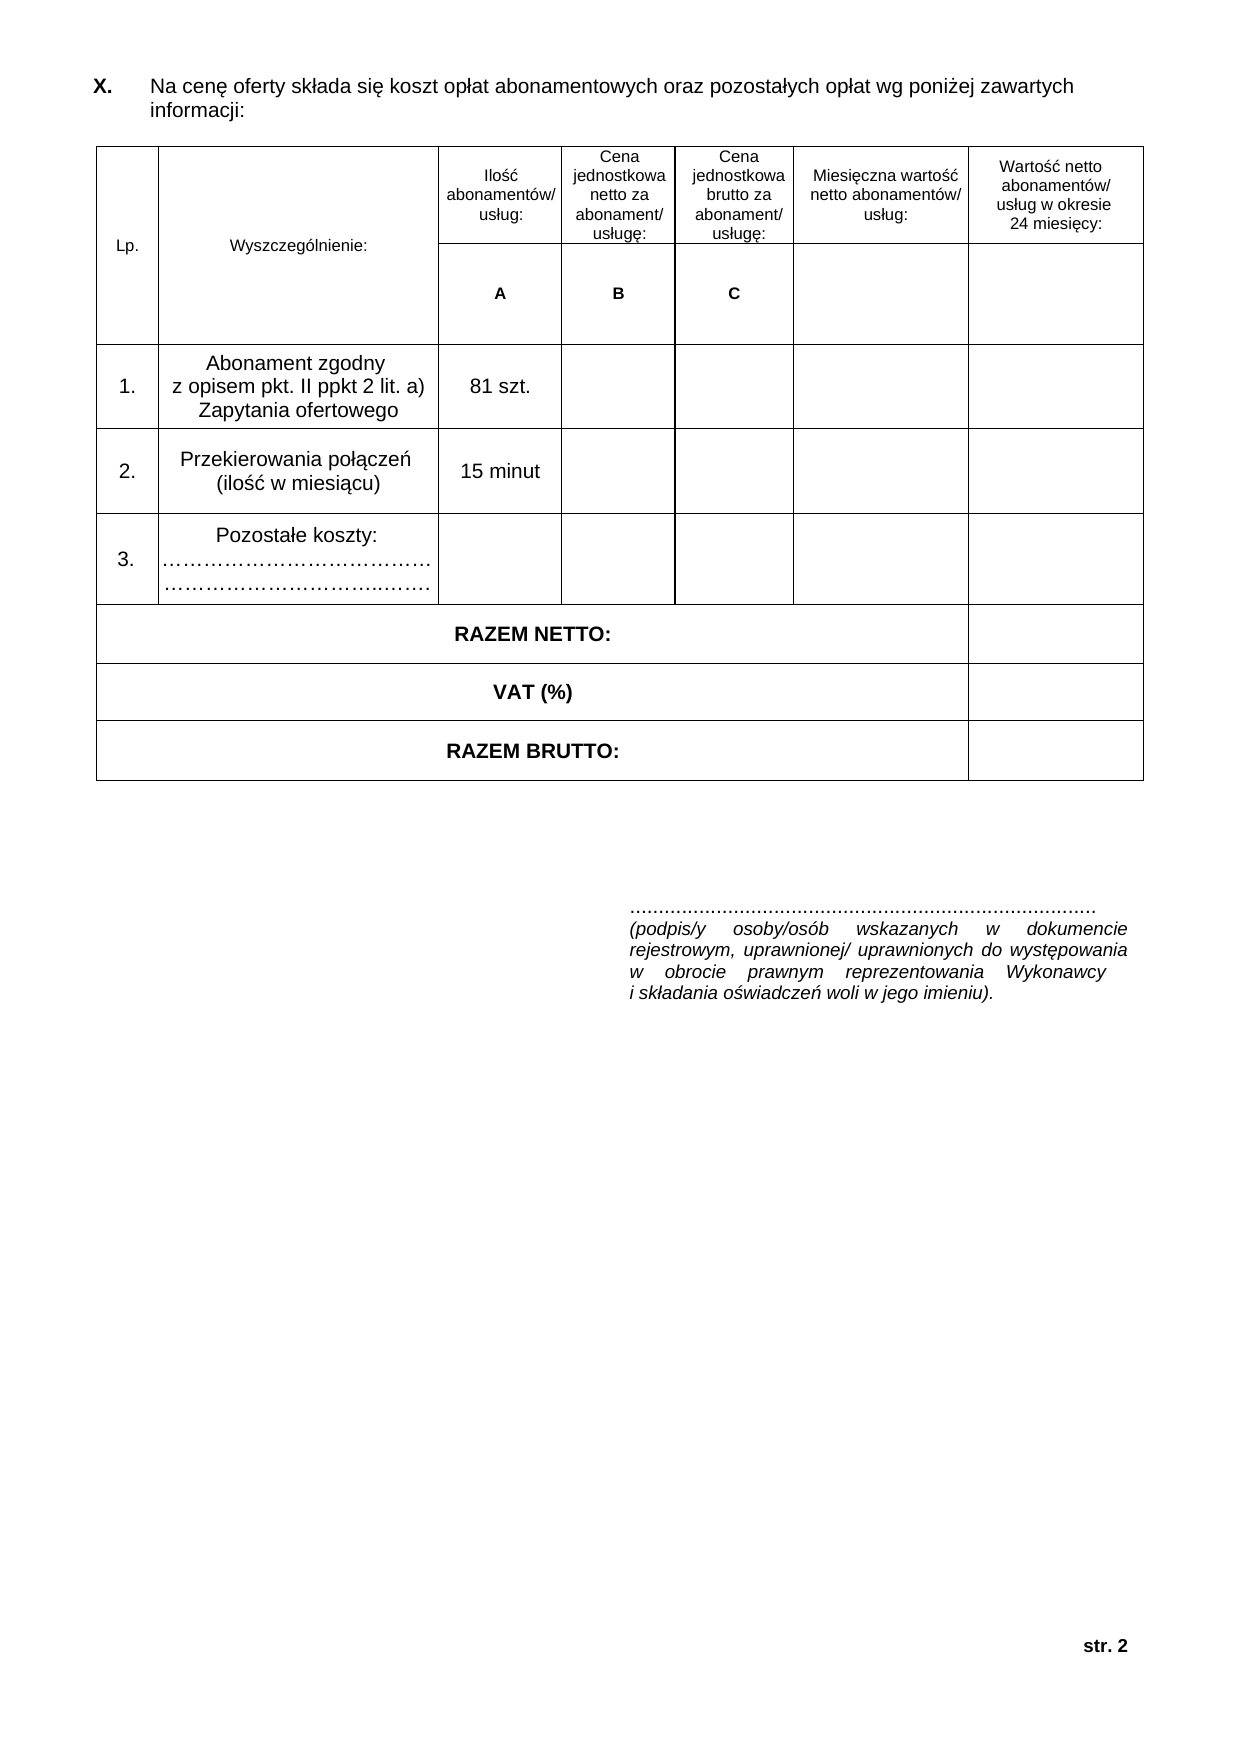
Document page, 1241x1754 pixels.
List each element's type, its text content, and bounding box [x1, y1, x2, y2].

table_cell 81 szt. [439, 345, 561, 428]
text (podpis/y osoby/osób wskazanych w dokumencie rejestrowym, uprawnionej/ uprawnionych do występowania w obrocie prawnym reprezentowania Wykonawcy i składania oświadczeń woli w jego imieniu). [629, 917, 1128, 1004]
table_cell 1. [97, 345, 158, 428]
table_cell [439, 514, 561, 604]
table_cell [969, 605, 1143, 663]
table_cell Pozostałe koszty: ……………………………………………………………..……. [159, 514, 438, 604]
table_cell VAT (%) [97, 664, 968, 720]
table_cell [969, 664, 1143, 720]
table_cell [969, 244, 1143, 344]
table_header Lp. [97, 147, 158, 344]
table_cell B [562, 244, 674, 344]
table_cell A [439, 244, 561, 344]
table_cell [969, 345, 1143, 428]
table_cell [969, 429, 1143, 512]
table_cell [562, 345, 674, 428]
table_cell [794, 244, 968, 344]
list Na cenę oferty składa się koszt opłat abonamentowych oraz pozostałych opłat wg poniżej zawartych informacji: [112, 74, 1128, 122]
table_cell [969, 514, 1143, 604]
table_cell RAZEM NETTO: [97, 605, 968, 663]
table_cell Abonament zgodny z opisem pkt. II ppkt 2 lit. a) Zapytania ofertowego [159, 345, 438, 428]
table_cell RAZEM BRUTTO: [97, 721, 968, 780]
table_header Cena jednostkowa brutto za abonament/ usługę: [676, 147, 793, 243]
table_cell C [676, 244, 793, 344]
table_header Ilość abonamentów/ usług: [439, 147, 561, 243]
table_header Cena jednostkowa netto za abonament/ usługę: [562, 147, 674, 243]
table_cell [794, 345, 968, 428]
table_cell 15 minut [439, 429, 561, 512]
table_header Wyszczególnienie: [159, 147, 438, 344]
table_header Miesięczna wartość netto abonamentów/ usług: [794, 147, 968, 243]
table_cell [969, 721, 1143, 780]
table_cell 2. [97, 429, 158, 512]
table_cell [676, 514, 793, 604]
table_cell [676, 345, 793, 428]
table_cell [794, 429, 968, 512]
table_cell [562, 429, 674, 512]
table_cell 3. [97, 514, 158, 604]
table_header Wartość netto abonamentów/ usług w okresie 24 miesięcy: [969, 147, 1143, 243]
table_cell [676, 429, 793, 512]
table_cell Przekierowania połączeń (ilość w miesiącu) [159, 429, 438, 512]
table_cell [562, 514, 674, 604]
text ................................................................................. [629, 893, 1128, 917]
table_cell [794, 514, 968, 604]
